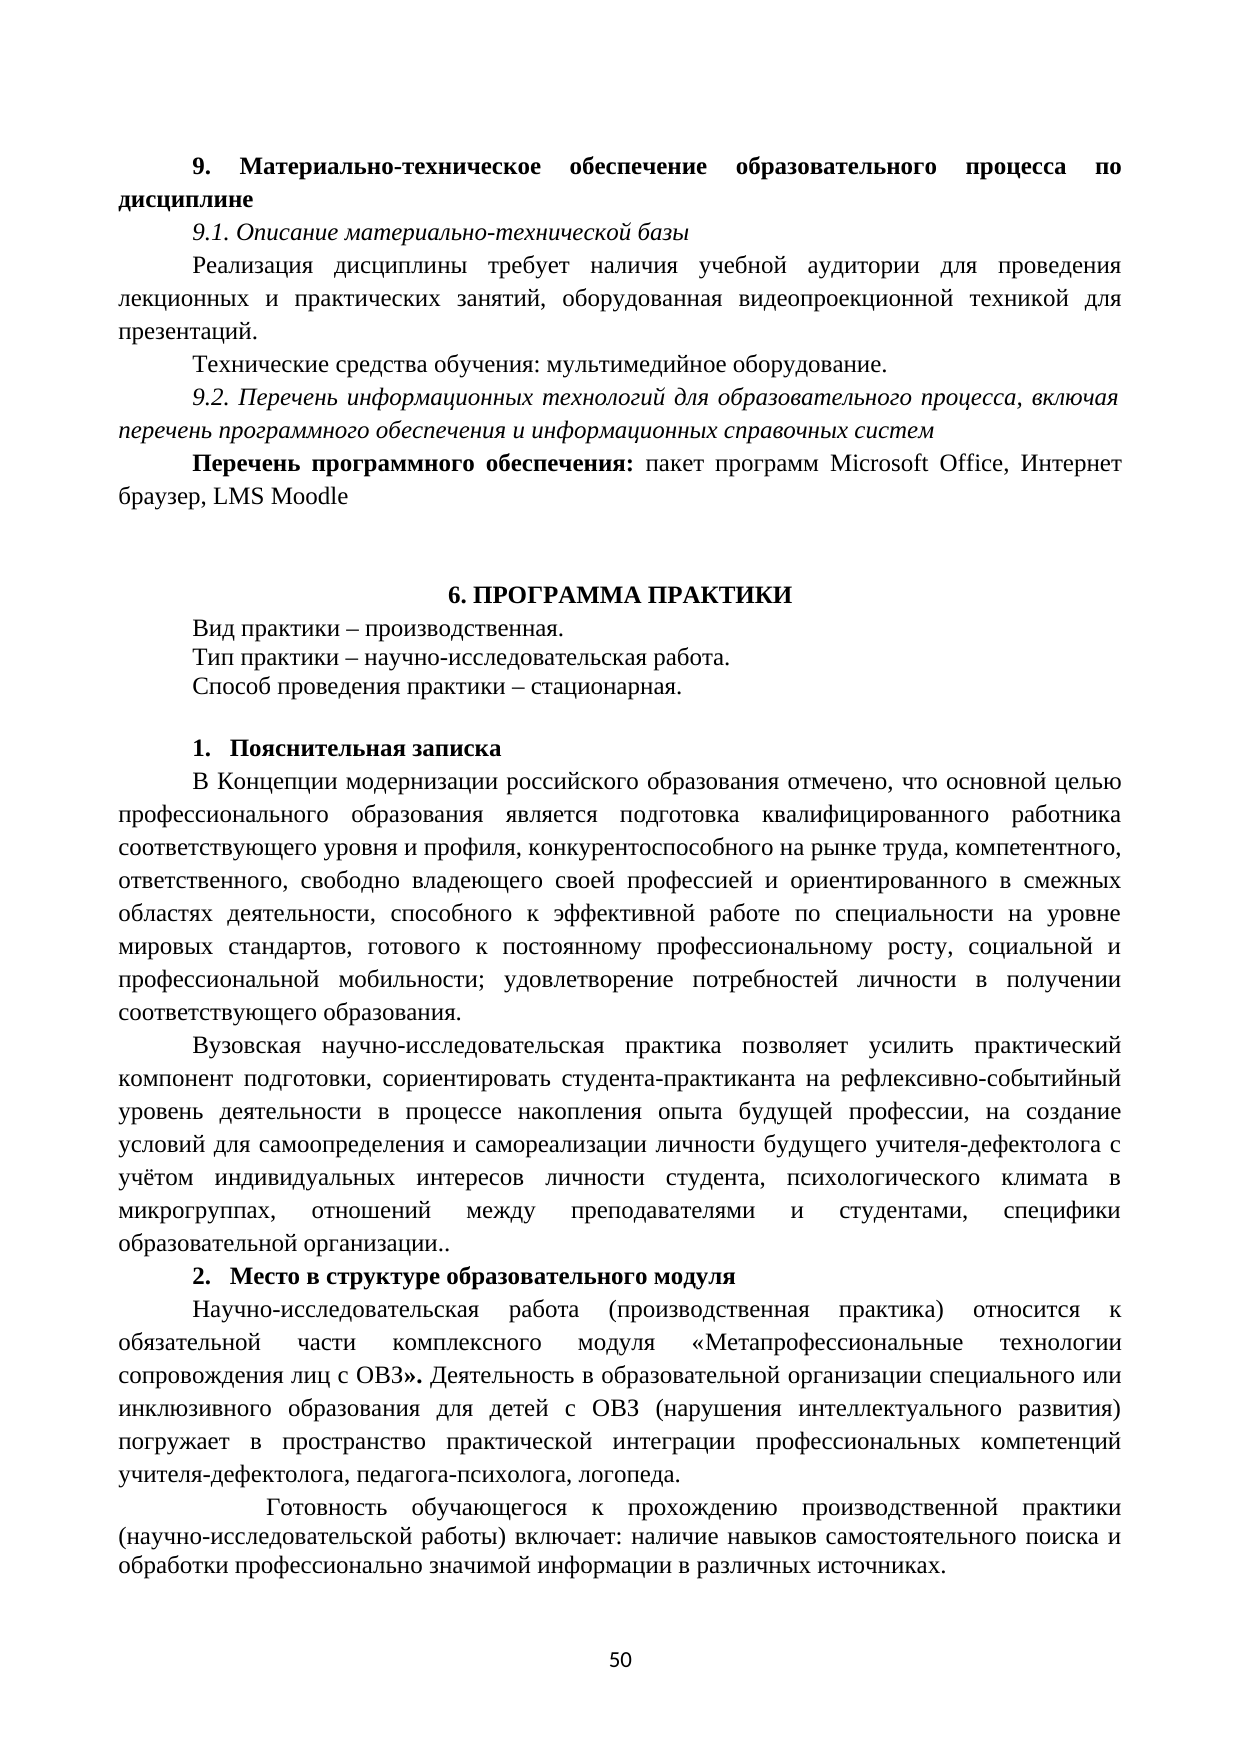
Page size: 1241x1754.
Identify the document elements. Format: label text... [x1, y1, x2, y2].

list Пояснительная записка [192, 733, 1122, 761]
list Реализация дисциплины требует наличия учебной аудитории для проведения лекционных и практических занятий, оборудованная видеопроекционной техникой для презентаций. [118, 250, 1122, 345]
text В Концепции модернизации российского образования отмечено, что основной целью профессионального образования является подготовка квалифицированного работника соответствующего уровня и профиля, конкурентоспособного на рынке труда, компетентного, ответственного, свободно владеющего своей профессией и ориентированного в смежных областях деятельности, способного к эффективной работе по специальности на уровне мировых стандартов, готового к постоянному профессиональному росту, социальной и профессиональной мобильности; удовлетворение потребностей личности в получении соответствующего образования. [118, 766, 1122, 1026]
text Научно-исследовательская работа (производственная практика) относится к обязательной части комплексного модуля «Метапрофессиональные технологии сопровождения лиц с ОВЗ». Деятельность в образовательной организации специального или инклюзивного образования для детей с ОВЗ (нарушения интеллектуального развития) погружает в пространство практической интеграции профессиональных компетенций учителя-дефектолога, педагога-психолога, логопеда. [118, 1294, 1122, 1488]
list Место в структуре образовательного модуля [192, 1261, 1122, 1290]
text Вузовская научно-исследовательская практика позволяет усилить практический компонент подготовки, сориентировать студента-практиканта на рефлексивно-событийный уровень деятельности в процессе накопления опыта будущей профессии, на создание условий для самоопределения и самореализации личности будущего учителя-дефектолога с учётом индивидуальных интересов личности студента, психологического климата в микрогруппах, отношений между преподавателями и студентами, специфики образовательной организации.. [118, 1030, 1122, 1257]
text 9.2. Перечень информационных технологий для образовательного процесса, включая перечень программного обеспечения и информационных справочных систем [118, 382, 1122, 444]
text Перечень программного обеспечения: пакет программ Microsoft Office, Интернет браузер, LMS Moodle [118, 448, 1122, 510]
list Технические средства обучения: мультимедийное оборудование. [118, 349, 1122, 378]
text Вид практики – производственная. [118, 613, 1122, 642]
text Тип практики – научно-исследовательская работа. [118, 642, 1122, 671]
text 9. Материально-техническое обеспечение образовательного процесса по дисциплине [118, 151, 1122, 213]
text 9.1. Описание материально-технической базы [118, 217, 1122, 246]
text Готовность обучающегося к прохождению производственной практики (научно-исследовательской работы) включает: наличие навыков самостоятельного поиска и обработки профессионально значимой информации в различных источниках. [118, 1492, 1122, 1578]
text Способ проведения практики – стационарная. [118, 671, 1122, 700]
text 6. ПРОГРАММА ПРАКТИКИ [118, 580, 1122, 609]
